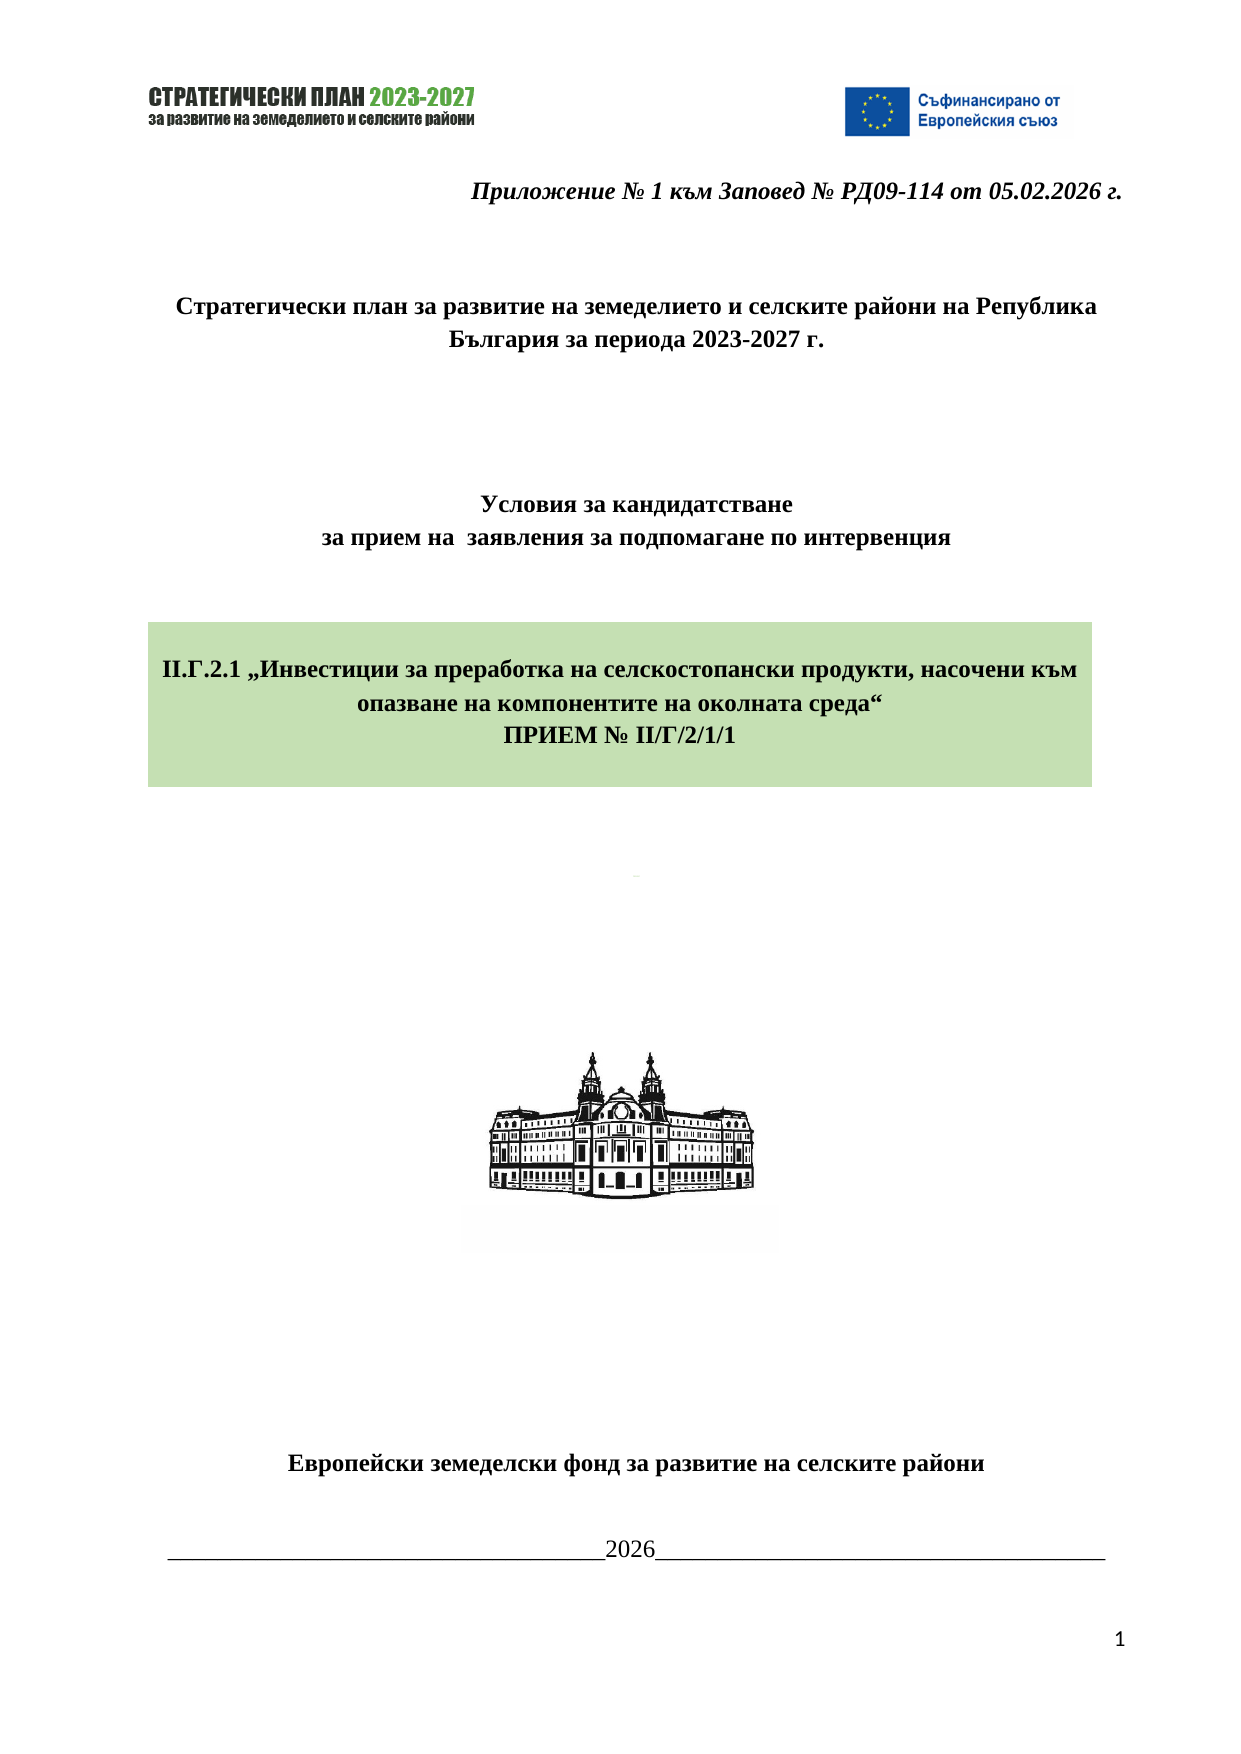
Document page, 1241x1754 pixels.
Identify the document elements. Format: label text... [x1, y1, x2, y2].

text за прием на заявления за подпомагане по интервенция [148, 522, 1125, 551]
text Приложение № 1 към Заповед № РД09-114 от 05.02.2026 г. [148, 176, 1125, 205]
picture [147, 73, 475, 139]
table_header II.Г.2.1 „Инвестиции за преработка на селскостопански продукти, насочени към опазване на компонентите на околната среда“ ПРИЕМ № II/Г/2/1/1 [148, 622, 1092, 787]
text Стратегически план за развитие на земеделието и селските райони на Република България за периода 2023-2027 г. [148, 291, 1125, 353]
text ___________________________________2026____________________________________ [148, 1534, 1125, 1563]
text Европейски земеделски фонд за развитие на селските райони [148, 1448, 1125, 1477]
picture [460, 979, 780, 1306]
picture [842, 85, 1074, 139]
text Условия за кандидатстване [148, 489, 1125, 518]
